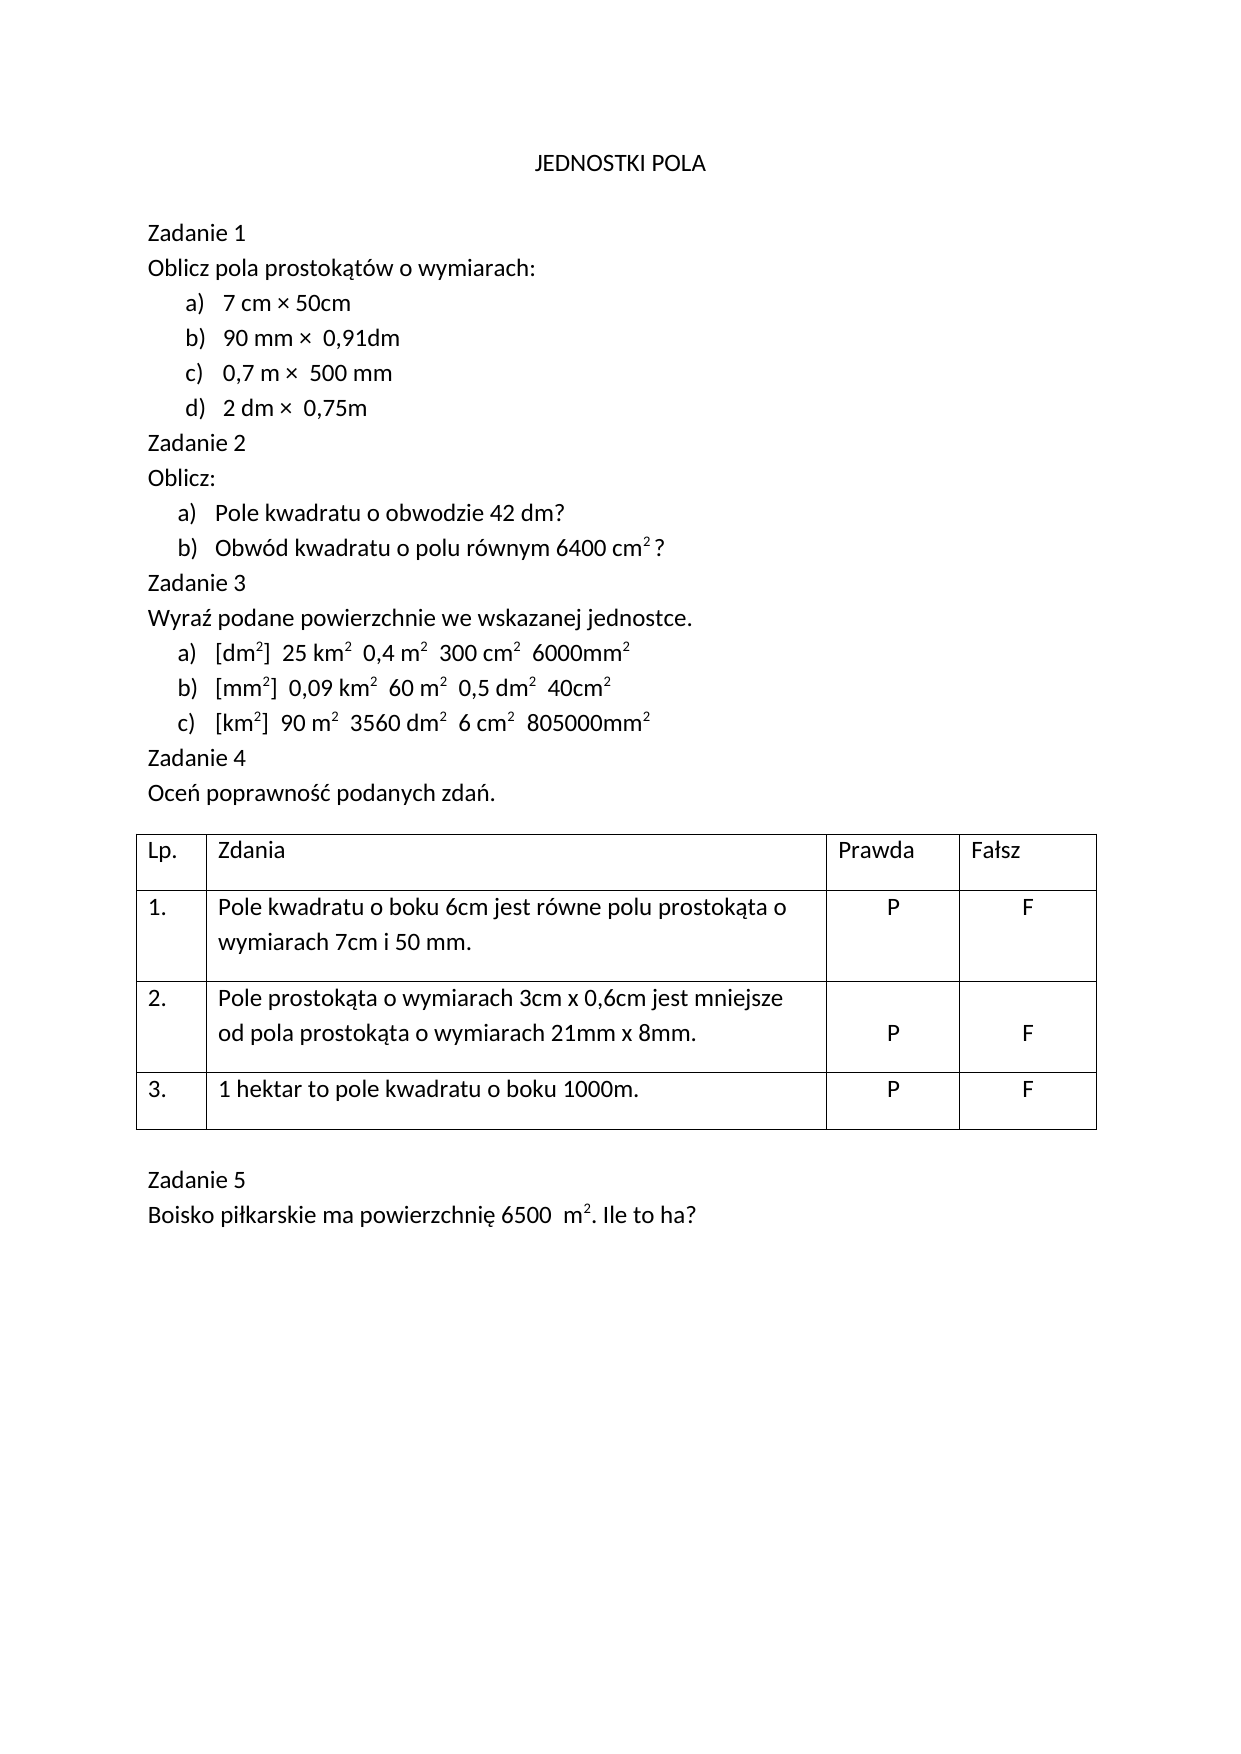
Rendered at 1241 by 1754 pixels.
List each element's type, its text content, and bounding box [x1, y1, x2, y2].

list Obwód kwadratu o polu równym 6400 cm2 ? [177, 533, 1093, 563]
list Zadanie 1 [148, 218, 1093, 248]
list Wyraź podane powierzchnie we wskazanej jednostce. [148, 603, 1093, 633]
table_cell 1. [137, 891, 206, 981]
list 7 cm × 50cm [185, 288, 1093, 318]
list Zadanie 2 [148, 428, 1093, 458]
table_cell Pole kwadratu o boku 6cm jest równe polu prostokąta o wymiarach 7cm i 50 mm. [207, 891, 826, 981]
list 90 mm × 0,91dm [185, 323, 1093, 353]
list [km2] 90 m2 3560 dm2 6 cm2 805000mm2 [177, 708, 1093, 738]
table_cell 3. [137, 1073, 206, 1128]
list Oblicz: [148, 463, 1093, 493]
table_cell 2. [137, 982, 206, 1072]
table_cell Pole prostokąta o wymiarach 3cm x 0,6cm jest mniejsze od pola prostokąta o wymiarach 21mm x 8mm. [207, 982, 826, 1072]
list Pole kwadratu o obwodzie 42 dm? [177, 498, 1093, 528]
table_cell P [827, 891, 959, 981]
list 2 dm × 0,75m [185, 393, 1093, 423]
table_header Prawda [827, 835, 959, 890]
list Zadanie 5 [148, 1164, 1093, 1195]
list [dm2] 25 km2 0,4 m2 300 cm2 6000mm2 [177, 638, 1093, 668]
table_cell 1 hektar to pole kwadratu o boku 1000m. [207, 1073, 826, 1128]
table_cell P [827, 1073, 959, 1128]
list JEDNOSTKI POLA [148, 148, 1093, 178]
table_cell F [960, 1073, 1096, 1128]
list Zadanie 3 [148, 568, 1093, 598]
table_header Fałsz [960, 835, 1096, 890]
list Oceń poprawność podanych zdań. [148, 778, 1093, 808]
table_cell P [827, 982, 959, 1072]
table_header Lp. [137, 835, 206, 890]
table_cell F [960, 982, 1096, 1072]
table_cell F [960, 891, 1096, 981]
list [mm2] 0,09 km2 60 m2 0,5 dm2 40cm2 [177, 673, 1093, 703]
list Oblicz pola prostokątów o wymiarach: [148, 253, 1093, 283]
list 0,7 m × 500 mm [185, 358, 1093, 388]
table_header Zdania [207, 835, 826, 890]
list Boisko piłkarskie ma powierzchnię 6500 m2. Ile to ha? [148, 1199, 1093, 1230]
list Zadanie 4 [148, 743, 1093, 773]
